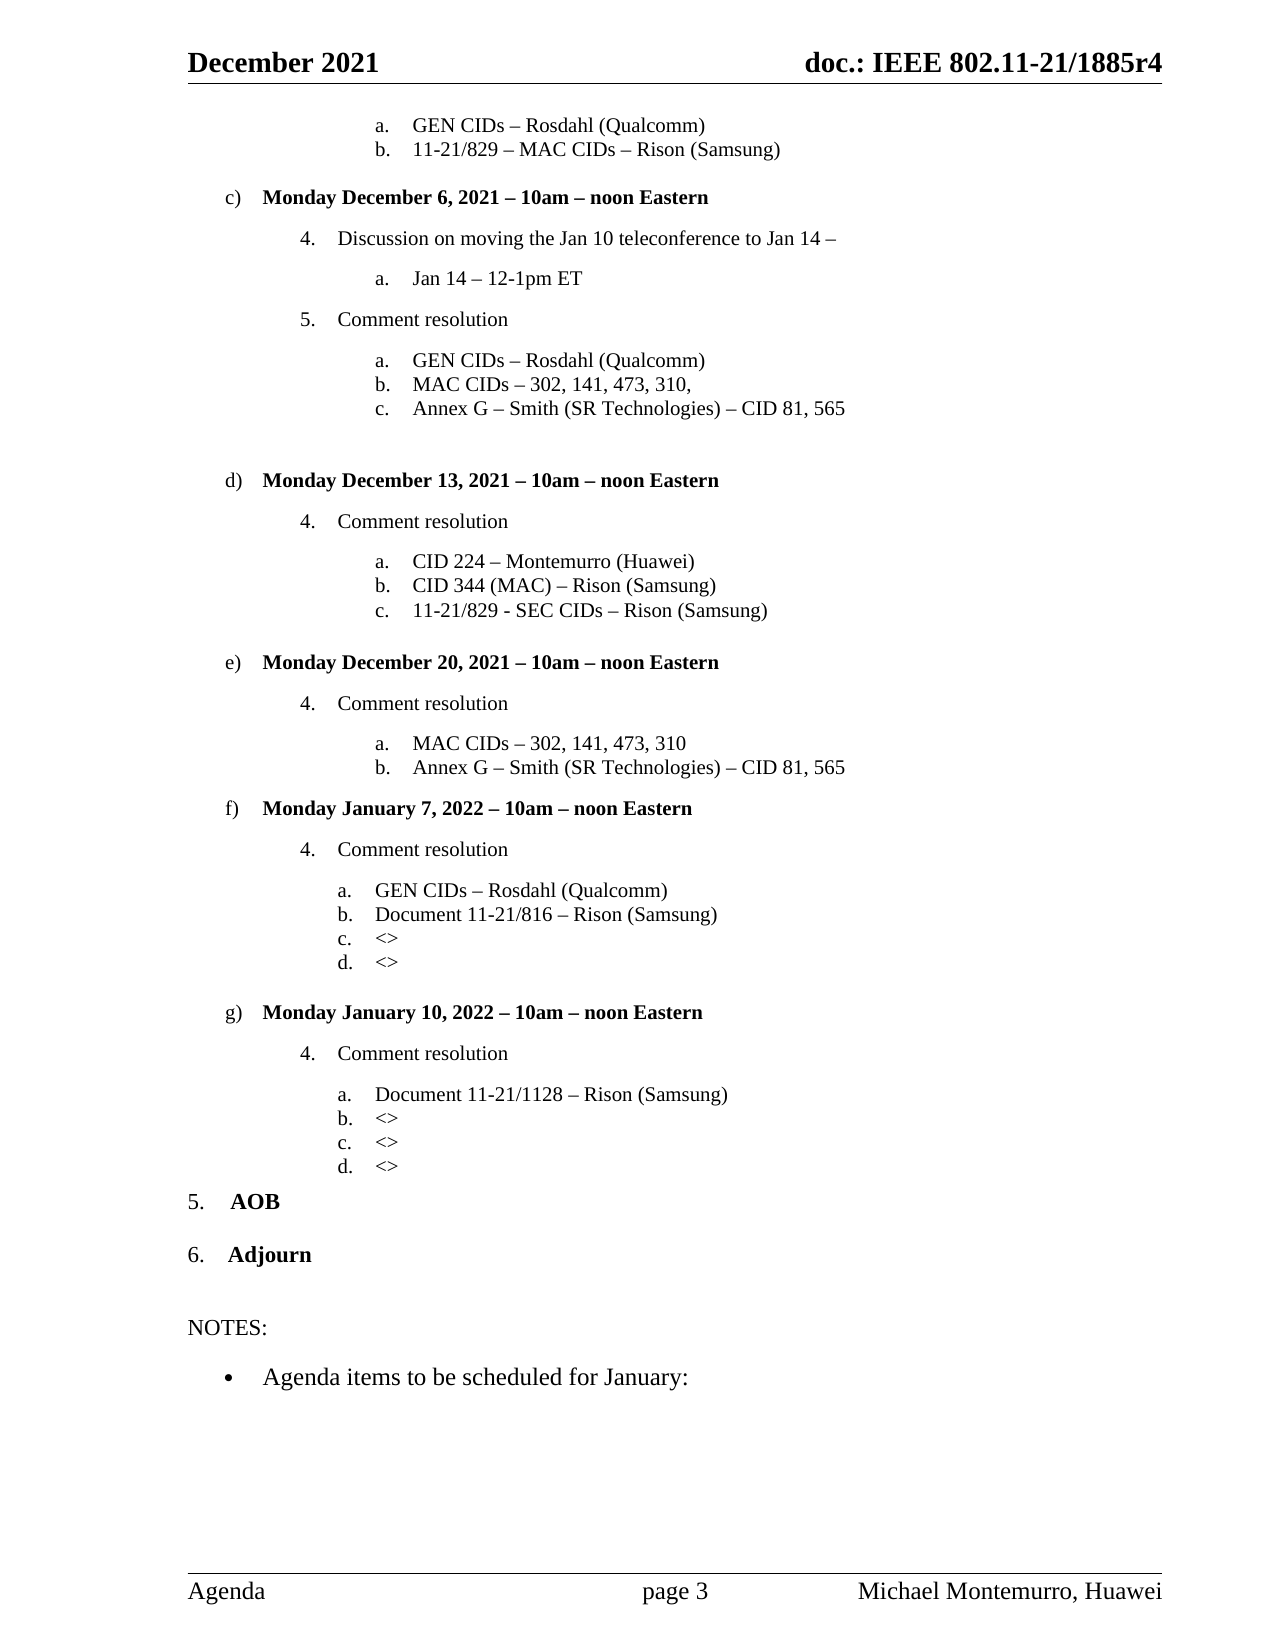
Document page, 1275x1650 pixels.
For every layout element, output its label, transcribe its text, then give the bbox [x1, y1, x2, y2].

list Comment resolution [300, 691, 1162, 714]
list <> [337, 950, 1162, 974]
list Annex G – Smith (SR Technologies) – CID 81, 565 [375, 396, 1162, 420]
list GEN CIDs – Rosdahl (Qualcomm) [337, 877, 1162, 902]
list Monday December 6, 2021 – 10am – noon Eastern [225, 185, 1162, 209]
list Discussion on moving the Jan 10 teleconference to Jan 14 – [300, 225, 1162, 249]
list <> [337, 926, 1162, 950]
list Jan 14 – 12-1pm ET [375, 266, 1162, 290]
list Comment resolution [300, 1041, 1162, 1065]
list Document 11-21/816 – Rison (Samsung) [337, 902, 1162, 926]
list MAC CIDs – 302, 141, 473, 310, [375, 372, 1162, 396]
list CID 224 – Montemurro (Huawei) [375, 549, 1162, 573]
list Document 11-21/1128 – Rison (Samsung) [337, 1082, 1162, 1106]
list MAC CIDs – 302, 141, 473, 310 [375, 731, 1162, 755]
list Monday December 13, 2021 – 10am – noon Eastern [225, 468, 1162, 492]
list Annex G – Smith (SR Technologies) – CID 81, 565 [375, 755, 1162, 779]
list Monday January 10, 2022 – 10am – noon Eastern [225, 1000, 1162, 1024]
list Agenda items to be scheduled for January: [225, 1362, 1162, 1390]
list <> [337, 1106, 1162, 1130]
list GEN CIDs – Rosdahl (Qualcomm) [375, 348, 1162, 372]
list CID 344 (MAC) – Rison (Samsung) [375, 573, 1162, 597]
list 11-21/829 - SEC CIDs – Rison (Samsung) [375, 597, 1162, 622]
text NOTES: [187, 1314, 1162, 1341]
list <> [337, 1154, 1162, 1178]
list Monday January 7, 2022 – 10am – noon Eastern [225, 796, 1162, 820]
list Monday December 20, 2021 – 10am – noon Eastern [225, 650, 1162, 674]
list 11-21/829 – MAC CIDs – Rison (Samsung) [375, 137, 1162, 161]
list Comment resolution [300, 837, 1162, 861]
list Comment resolution [300, 509, 1162, 533]
list Comment resolution [300, 307, 1162, 331]
list GEN CIDs – Rosdahl (Qualcomm) [375, 112, 1162, 137]
list 6. Adjourn [187, 1241, 1162, 1267]
list 5. AOB [187, 1188, 1162, 1214]
list <> [337, 1130, 1162, 1154]
